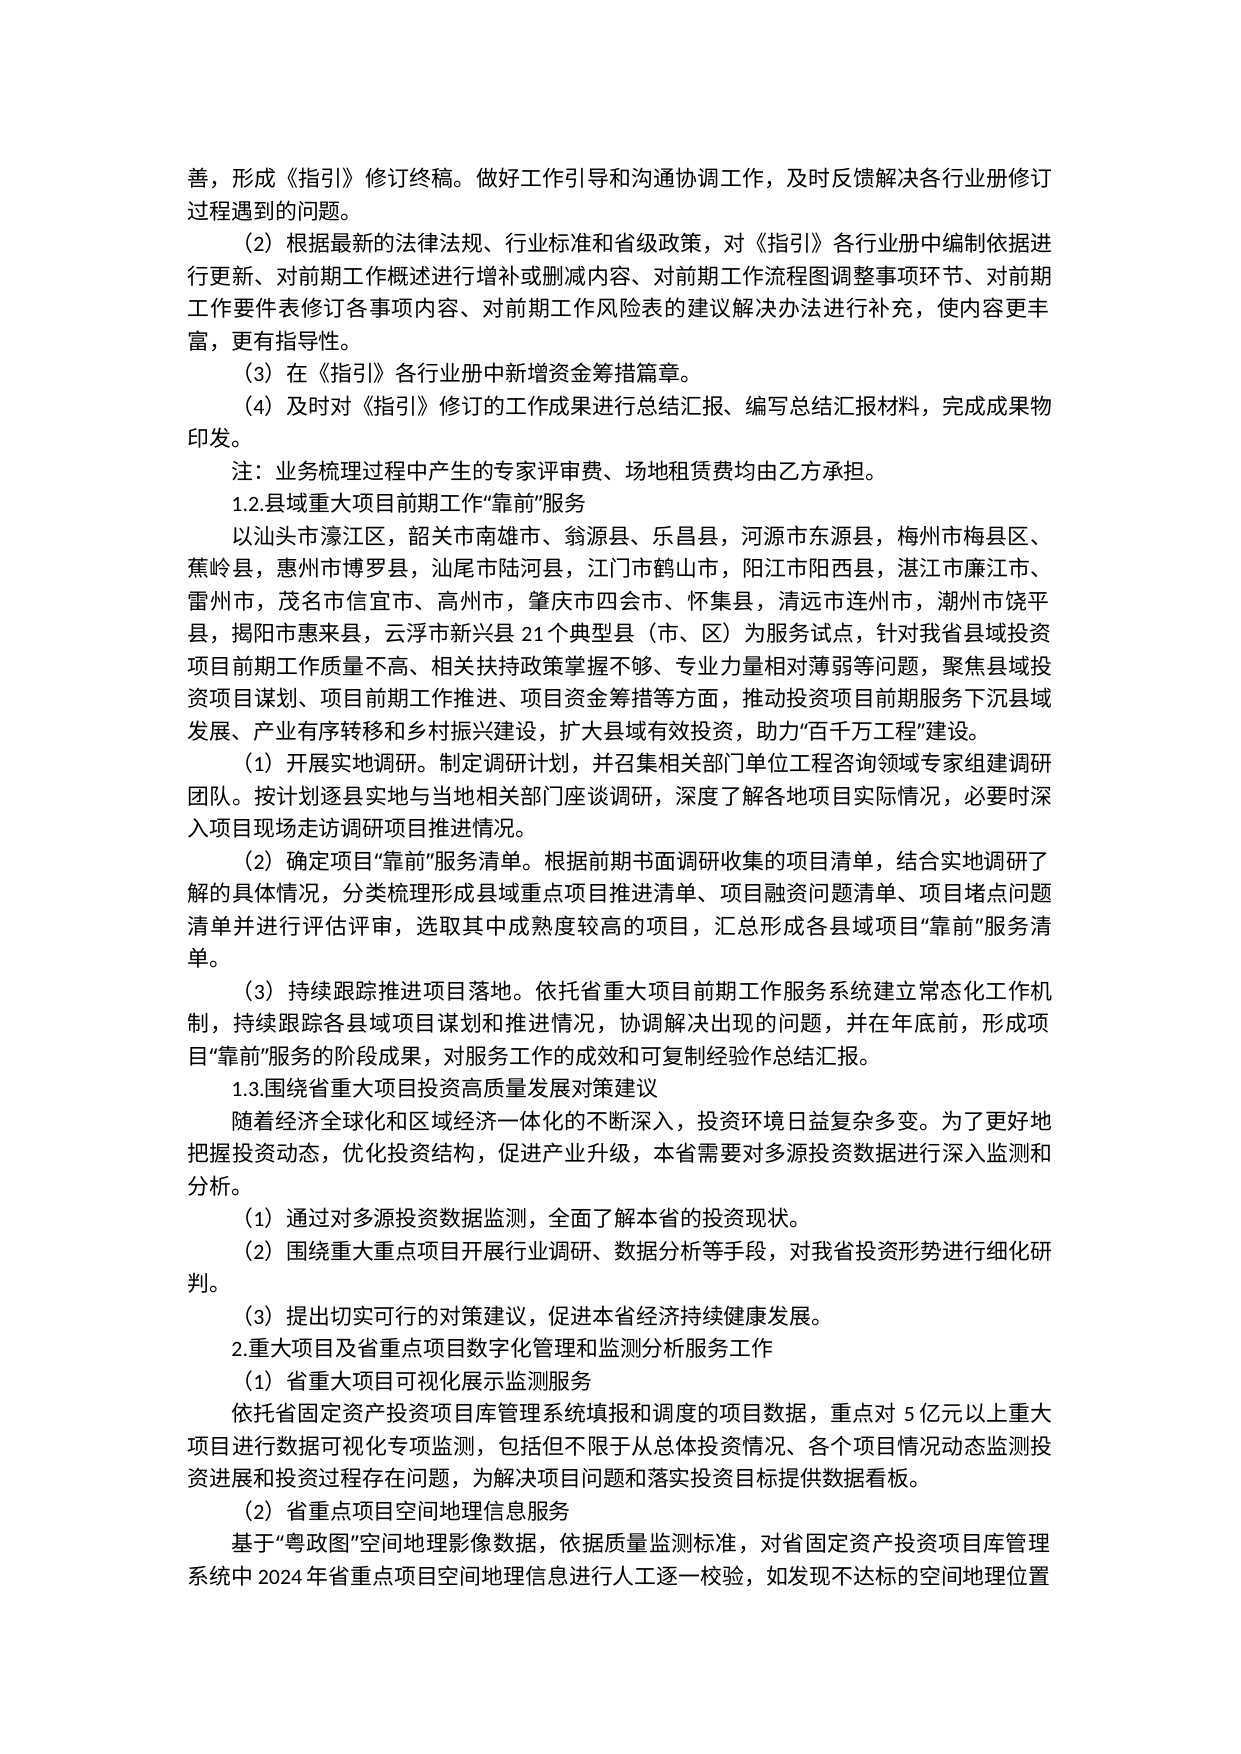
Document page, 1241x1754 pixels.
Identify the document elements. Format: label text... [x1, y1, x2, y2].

text （3）提出切实可行的对策建议，促进本省经济持续健康发展。 [187, 1299, 1053, 1332]
text （2）确定项目“靠前”服务清单。根据前期书面调研收集的项目清单，结合实地调研了解的具体情况，分类梳理形成县域重点项目推进清单、项目融资问题清单、项目堵点问题清单并进行评估评审，选取其中成熟度较高的项目，汇总形成各县域项目“靠前”服务清单。 [187, 844, 1053, 974]
text 以汕头市濠江区，韶关市南雄市、翁源县、乐昌县，河源市东源县，梅州市梅县区、蕉岭县，惠州市博罗县，汕尾市陆河县，江门市鹤山市，阳江市阳西县，湛江市廉江市、雷州市，茂名市信宜市、高州市，肇庆市四会市、怀集县，清远市连州市，潮州市饶平县，揭阳市惠来县，云浮市新兴县21个典型县（市、区）为服务试点，针对我省县域投资项目前期工作质量不高、相关扶持政策掌握不够、专业力量相对薄弱等问题，聚焦县域投资项目谋划、项目前期工作推进、项目资金筹措等方面，推动投资项目前期服务下沉县域发展、产业有序转移和乡村振兴建设，扩大县域有效投资，助力“百千万工程”建设。 [187, 519, 1053, 747]
text 随着经济全球化和区域经济一体化的不断深入，投资环境日益复杂多变。为了更好地把握投资动态，优化投资结构，促进产业升级，本省需要对多源投资数据进行深入监测和分析。 [187, 1104, 1053, 1202]
text （3）在《指引》各行业册中新增资金筹措篇章。 [187, 357, 1053, 389]
text 1.3.围绕省重大项目投资高质量发展对策建议 [187, 1072, 1053, 1104]
text 2.重大项目及省重点项目数字化管理和监测分析服务工作 [187, 1332, 1053, 1364]
text 注：业务梳理过程中产生的专家评审费、场地租赁费均由乙方承担。 [187, 454, 1053, 487]
text （2）围绕重大重点项目开展行业调研、数据分析等手段，对我省投资形势进行细化研判。 [187, 1234, 1053, 1299]
text （2）省重点项目空间地理信息服务 [187, 1494, 1053, 1527]
text （2）根据最新的法律法规、行业标准和省级政策，对《指引》各行业册中编制依据进行更新、对前期工作概述进行增补或删减内容、对前期工作流程图调整事项环节、对前期工作要件表修订各事项内容、对前期工作风险表的建议解决办法进行补充，使内容更丰富，更有指导性。 [187, 227, 1053, 357]
text （3）持续跟踪推进项目落地。依托省重大项目前期工作服务系统建立常态化工作机制，持续跟踪各县域项目谋划和推进情况，协调解决出现的问题，并在年底前，形成项目“靠前”服务的阶段成果，对服务工作的成效和可复制经验作总结汇报。 [187, 974, 1053, 1072]
text （1）通过对多源投资数据监测，全面了解本省的投资现状。 [187, 1202, 1053, 1234]
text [187, 1527, 1053, 1592]
text （4）及时对《指引》修订的工作成果进行总结汇报、编写总结汇报材料，完成成果物印发。 [187, 389, 1053, 454]
text 依托省固定资产投资项目库管理系统填报和调度的项目数据，重点对5亿元以上重大项目进行数据可视化专项监测，包括但不限于从总体投资情况、各个项目情况动态监测投资进展和投资过程存在问题，为解决项目问题和落实投资目标提供数据看板。 [187, 1397, 1053, 1494]
text （1）省重大项目可视化展示监测服务 [187, 1364, 1053, 1397]
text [187, 162, 1053, 227]
text 1.2.县域重大项目前期工作“靠前”服务 [187, 487, 1053, 519]
text （1）开展实地调研。制定调研计划，并召集相关部门单位工程咨询领域专家组建调研团队。按计划逐县实地与当地相关部门座谈调研，深度了解各地项目实际情况，必要时深入项目现场走访调研项目推进情况。 [187, 747, 1053, 844]
